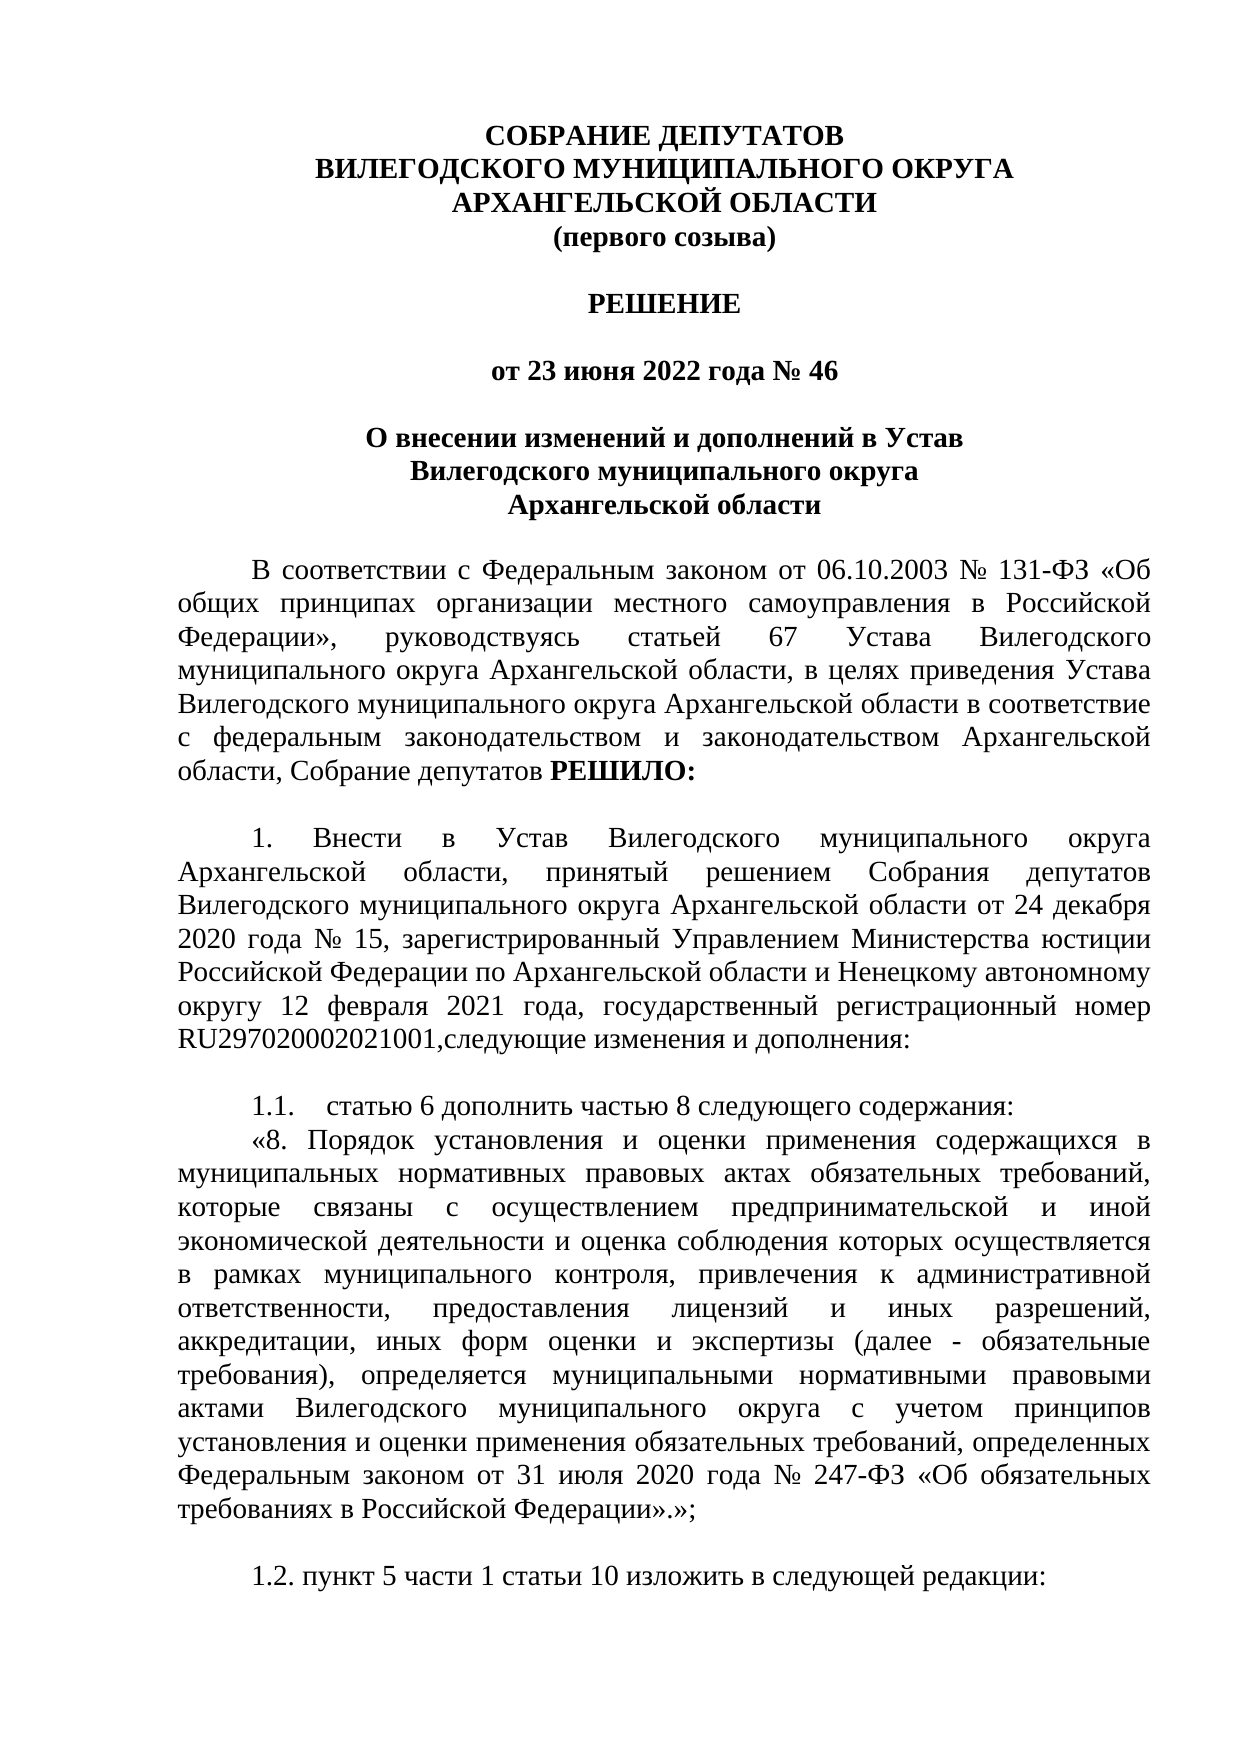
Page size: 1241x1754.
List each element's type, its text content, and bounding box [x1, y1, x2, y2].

text от 23 июня 2022 года № 46 [177, 353, 1152, 386]
text О внесении изменений и дополнений в Устав [177, 420, 1152, 453]
text 1.2. пункт 5 части 1 статьи 10 изложить в следующей редакции: [177, 1558, 1152, 1592]
text Вилегодского муниципального округа [177, 453, 1152, 487]
text «8. Порядок установления и оценки применения содержащихся в муниципальных нормативных правовых актах обязательных требований, которые связаны с осуществлением предпринимательской и иной экономической деятельности и оценка соблюдения которых осуществляется в рамках муниципального контроля, привлечения к административной ответственности, предоставления лицензий и иных разрешений, аккредитации, иных форм оценки и экспертизы (далее - обязательные требования), определяется муниципальными нормативными правовыми актами Вилегодского муниципального округа с учетом принципов установления и оценки применения обязательных требований, определенных Федеральным законом от 31 июля 2020 года № 247-ФЗ «Об обязательных требованиях в Российской Федерации».»; [177, 1122, 1152, 1524]
list статью 6 дополнить частью 8 следующего содержания: [251, 1088, 1152, 1122]
text 1. Внести в Устав Вилегодского муниципального округа Архангельской области, принятый решением Собрания депутатов Вилегодского муниципального округа Архангельской области от 24 декабря 2020 года № 15, зарегистрированный Управлением Министерства юстиции Российской Федерации по Архангельской области и Ненецкому автономному округу 12 февраля 2021 года, государственный регистрационный номер RU297020002021001,следующие изменения и дополнения: [177, 820, 1152, 1055]
text Архангельской области [177, 487, 1152, 521]
text В соответствии с Федеральным законом от 06.10.2003 № 131-ФЗ «Об общих принципах организации местного самоуправления в Российской Федерации», руководствуясь статьей 67 Устава Вилегодского муниципального округа Архангельской области, в целях приведения Устава Вилегодского муниципального округа Архангельской области в соответствие с федеральным законодательством и законодательством Архангельской области, Собрание депутатов РЕШИЛО: [177, 552, 1152, 787]
text СОБРАНИЕ ДЕПУТАТОВ [177, 118, 1152, 152]
text (первого созыва) [177, 219, 1152, 252]
subtitle АРХАНГЕЛЬСКОЙ ОБЛАСТИ [177, 185, 1152, 219]
text РЕШЕНИЕ [177, 286, 1152, 319]
subtitle ВИЛЕГОДСКОГО МУНИЦИПАЛЬНОГО ОКРУГА [177, 152, 1152, 185]
